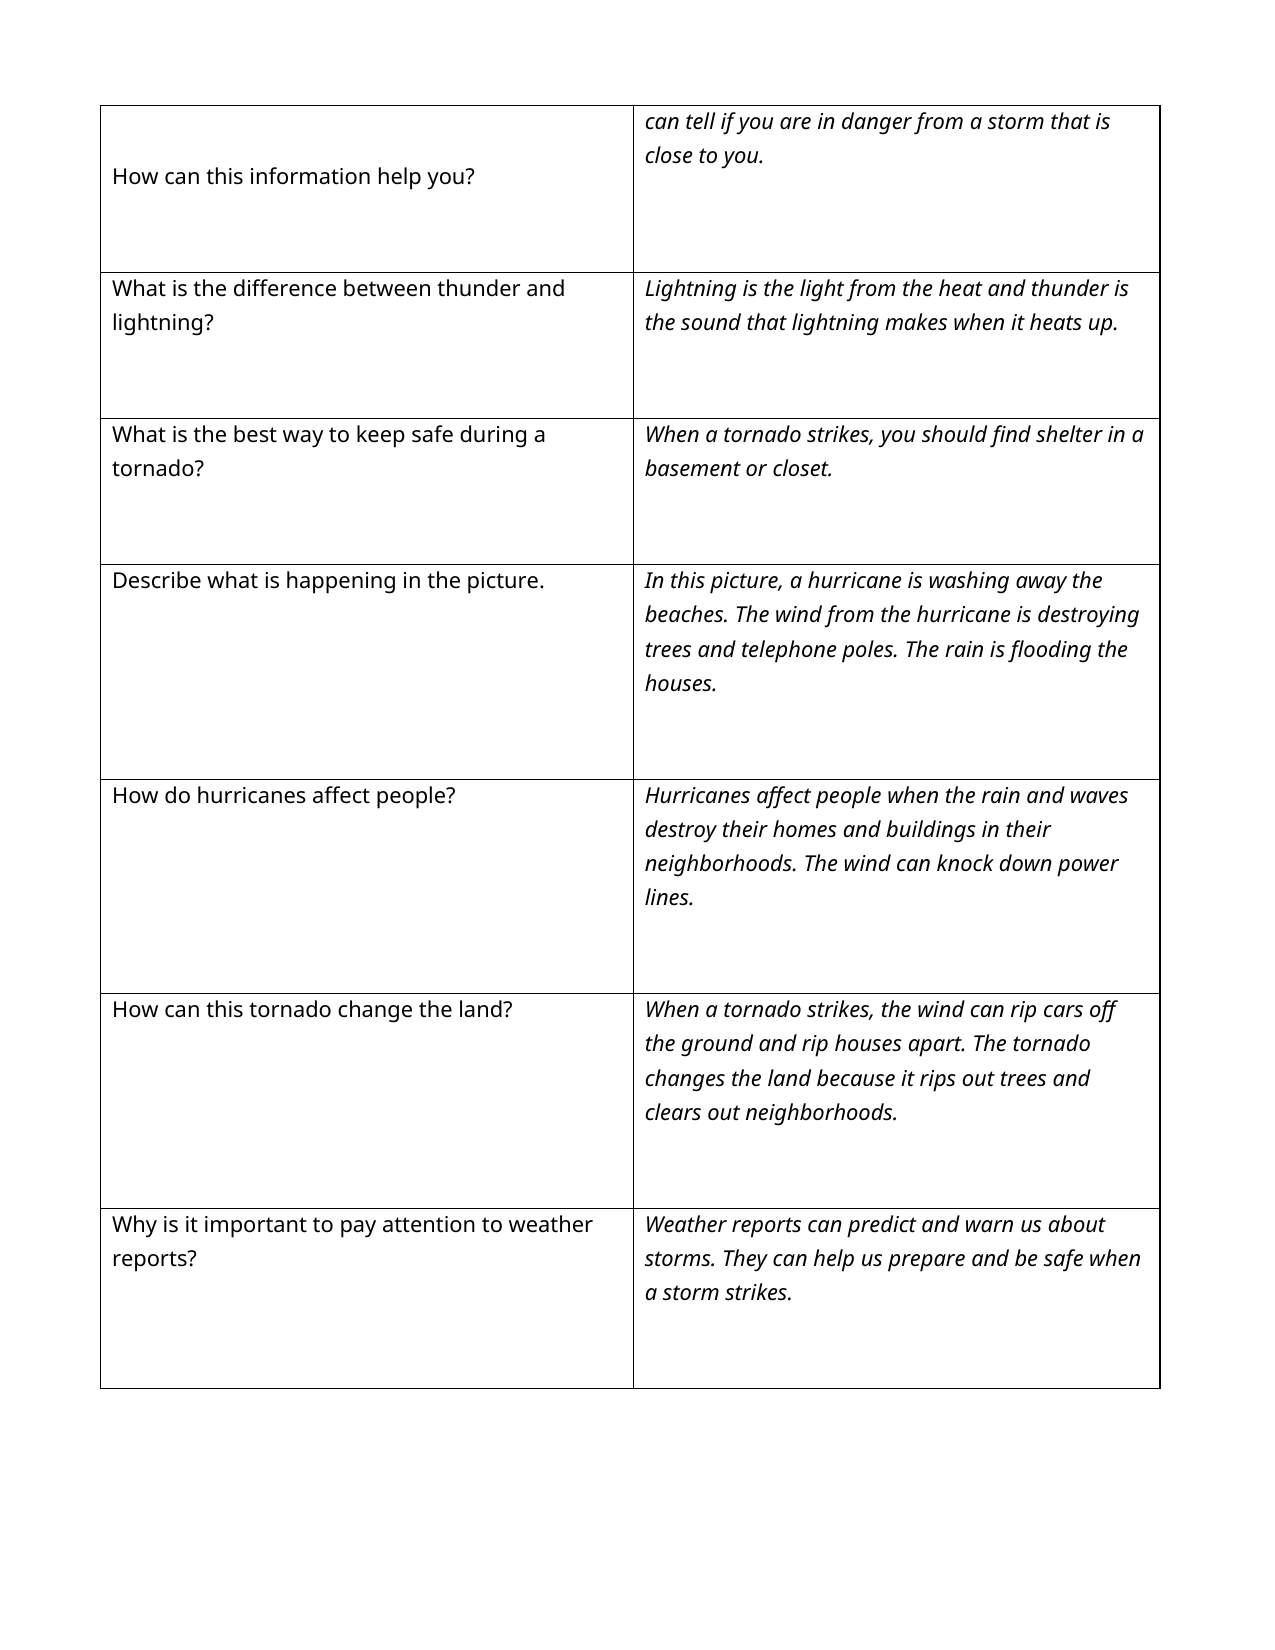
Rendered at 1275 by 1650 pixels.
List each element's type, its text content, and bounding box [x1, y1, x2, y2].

table_cell What is the best way to keep safe during a tornado? [101, 419, 633, 564]
table_cell When a tornado strikes, you should find shelter in a basement or closet. [634, 419, 1159, 564]
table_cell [101, 106, 633, 272]
table_cell In this picture, a hurricane is washing away the beaches. The wind from the hurricane is destroying trees and telephone poles. The rain is flooding the houses. [634, 565, 1159, 779]
table_cell How can this tornado change the land? [101, 994, 633, 1208]
table_cell Weather reports can predict and warn us about storms. They can help us prepare and be safe when a storm strikes. [634, 1209, 1159, 1388]
table_cell When a tornado strikes, the wind can rip cars off the ground and rip houses apart. The tornado changes the land because it rips out trees and clears out neighborhoods. [634, 994, 1159, 1208]
table_cell What is the difference between thunder and lightning? [101, 273, 633, 418]
table_cell Lightning is the light from the heat and thunder is the sound that lightning makes when it heats up. [634, 273, 1159, 418]
table_cell Hurricanes affect people when the rain and waves destroy their homes and buildings in their neighborhoods. The wind can knock down power lines. [634, 780, 1159, 993]
table_cell How do hurricanes affect people? [101, 780, 633, 993]
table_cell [634, 106, 1159, 272]
table_cell Why is it important to pay attention to weather reports? [101, 1209, 633, 1388]
table_cell Describe what is happening in the picture. [101, 565, 633, 779]
